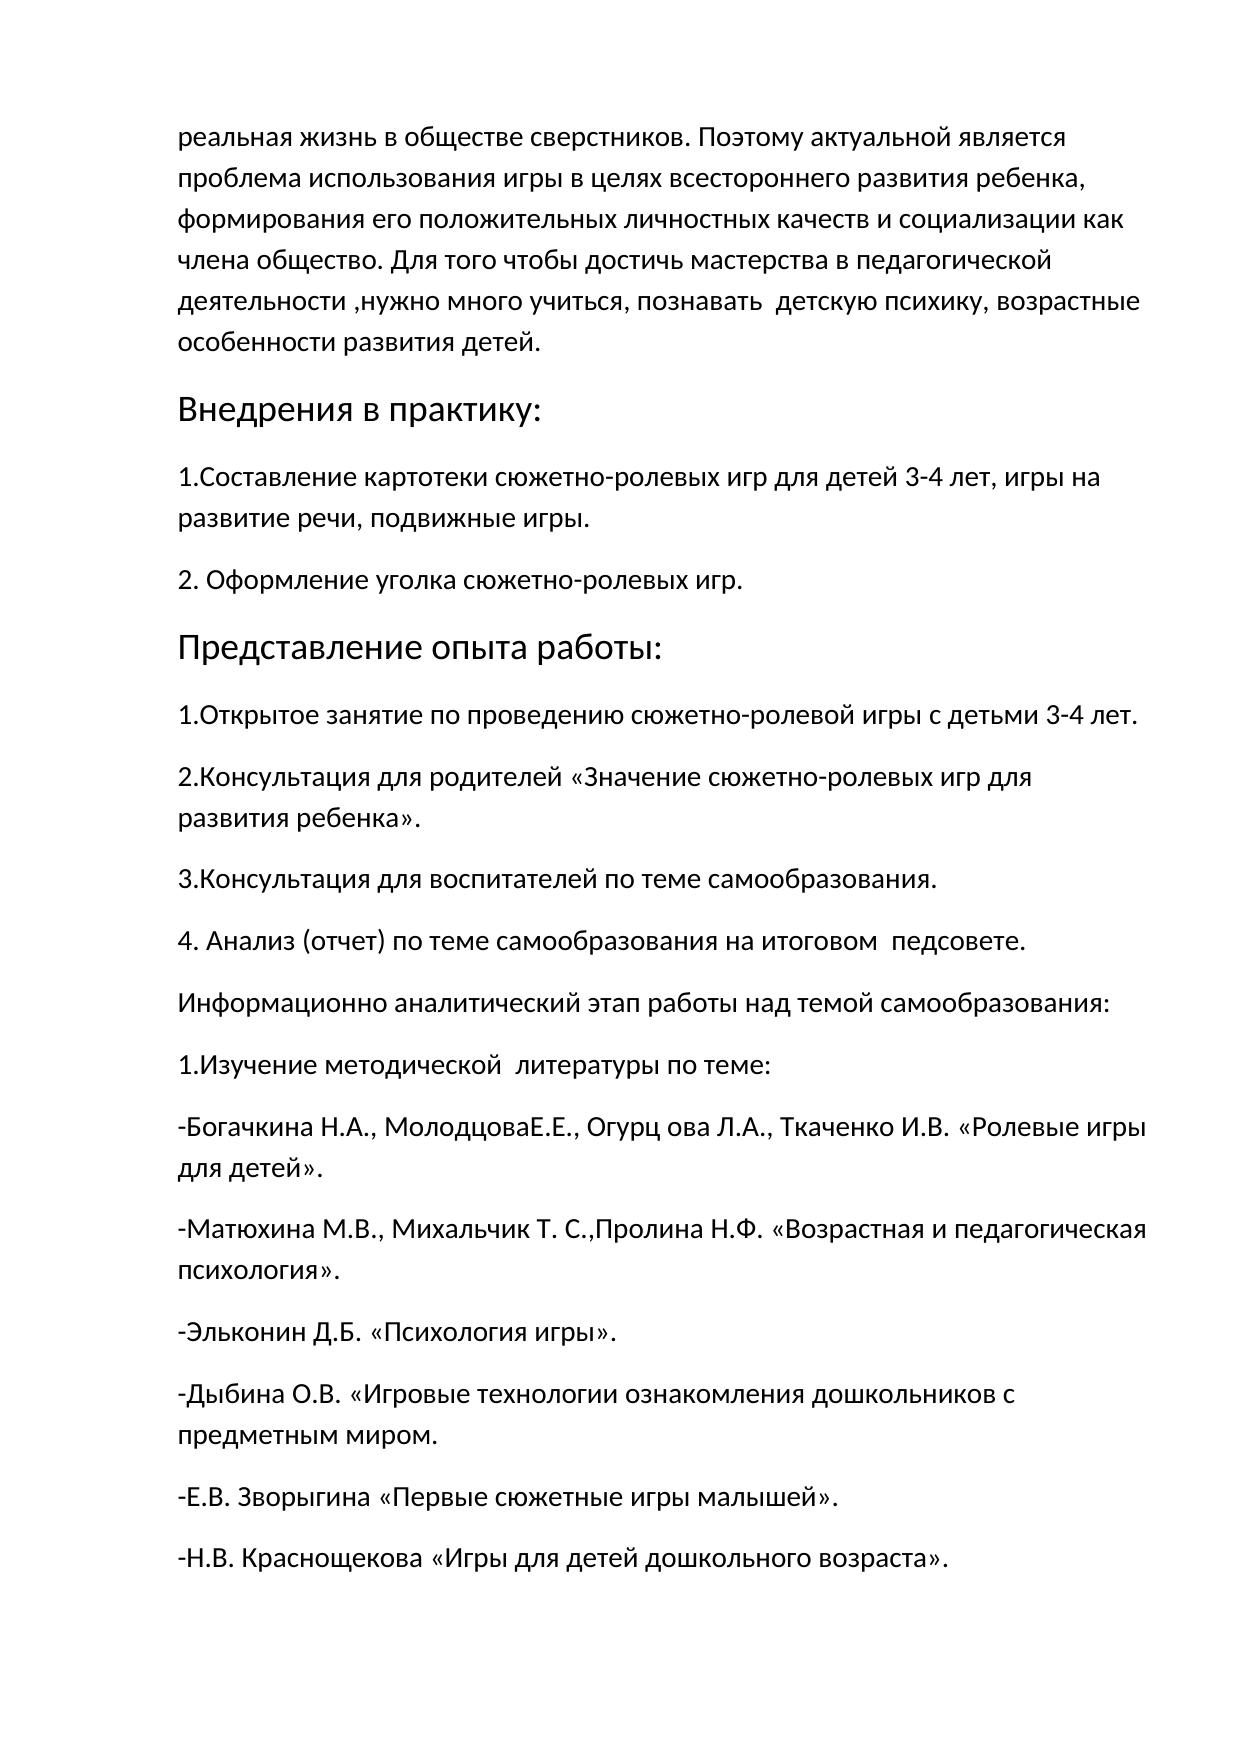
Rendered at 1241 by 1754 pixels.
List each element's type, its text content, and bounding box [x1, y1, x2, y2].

text 4. Анализ (отчет) по теме самообразования на итоговом педсовете. [177, 922, 1152, 958]
text 1.Открытое занятие по проведению сюжетно-ролевой игры с детьми 3-4 лет. [177, 696, 1152, 732]
text Внедрения в практику: [177, 384, 1152, 430]
text 2. Оформление уголка сюжетно-ролевых игр. [177, 561, 1152, 596]
text 3.Консультация для воспитателей по теме самообразования. [177, 861, 1152, 896]
text -Матюхина М.В., Михальчик Т. С.,Пролина Н.Ф. «Возрастная и педагогическая психология». [177, 1210, 1152, 1287]
text -Богачкина Н.А., МолодцоваЕ.Е., Огурц ова Л.А., Ткаченко И.В. «Ролевые игры для детей». [177, 1108, 1152, 1184]
text 1.Изучение методической литературы по теме: [177, 1046, 1152, 1082]
text -Н.В. Краснощекова «Игры для детей дошкольного возраста». [177, 1539, 1152, 1575]
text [177, 118, 1152, 358]
text -Дыбина О.В. «Игровые технологии ознакомления дошкольников с предметным миром. [177, 1375, 1152, 1451]
text 1.Составление картотеки сюжетно-ролевых игр для детей 3-4 лет, игры на развитие речи, подвижные игры. [177, 458, 1152, 535]
text -Эльконин Д.Б. «Психология игры». [177, 1313, 1152, 1349]
text 2.Консультация для родителей «Значение сюжетно-ролевых игр для развития ребенка». [177, 758, 1152, 834]
text Информационно аналитический этап работы над темой самообразования: [177, 984, 1152, 1020]
text Представление опыта работы: [177, 623, 1152, 668]
text -Е.В. Зворыгина «Первые сюжетные игры малышей». [177, 1478, 1152, 1513]
